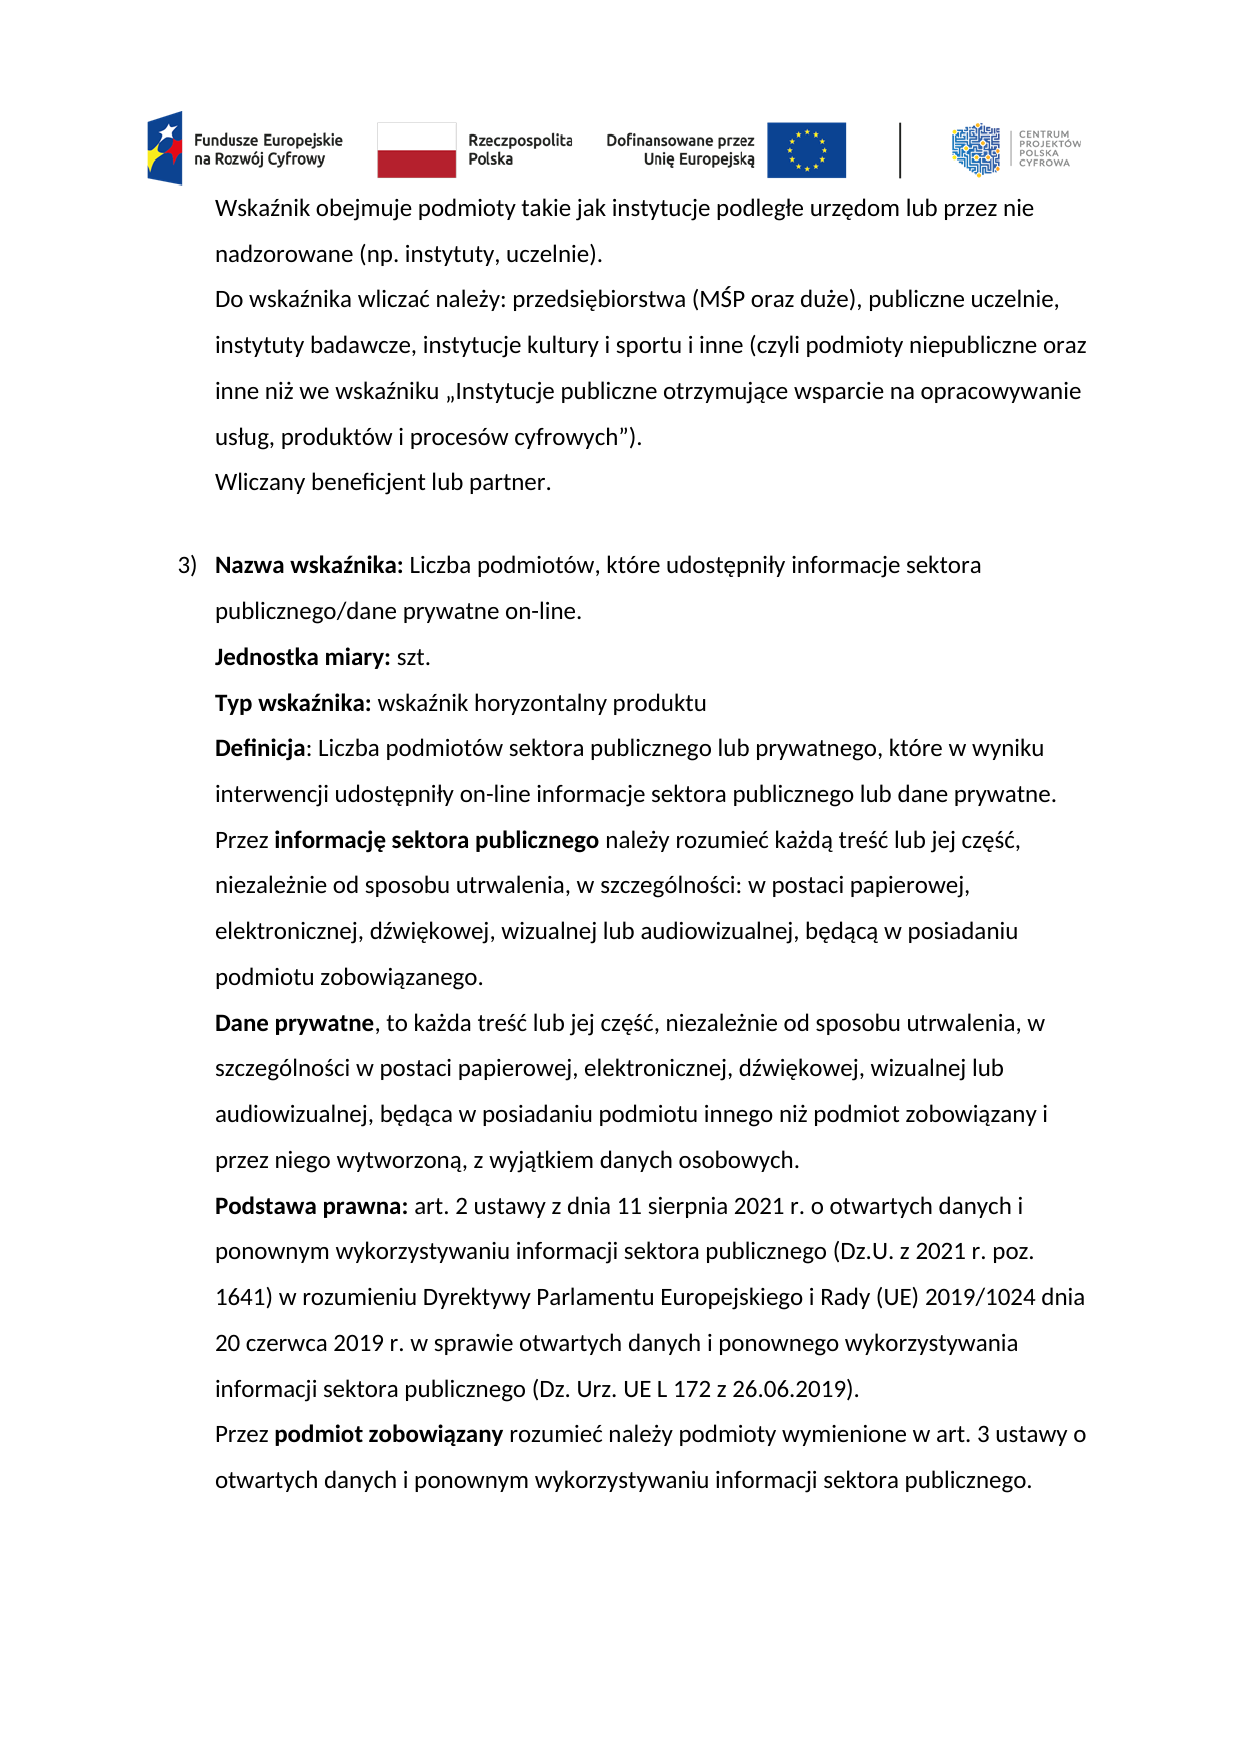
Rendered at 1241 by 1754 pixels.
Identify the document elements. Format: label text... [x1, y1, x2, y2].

picture [147, 111, 1081, 186]
text Nazwa wskaźnika: Liczba podmiotów, które udostępniły informacje sektora publicznego/dane prywatne on-line. Jednostka miary: szt. Typ wskaźnika: wskaźnik horyzontalny produktu Definicja: Liczba podmiotów sektora publicznego lub prywatnego, które w wyniku interwencji udostępniły on-line informacje sektora publicznego lub dane prywatne. Przez informację sektora publicznego należy rozumieć każdą treść lub jej część, niezależnie od sposobu utrwalenia, w szczególności: w postaci papierowej, elektronicznej, dźwiękowej, wizualnej lub audiowizualnej, będącą w posiadaniu podmiotu zobowiązanego. Dane prywatne, to każda treść lub jej część, niezależnie od sposobu utrwalenia, w szczególności w postaci papierowej, elektronicznej, dźwiękowej, wizualnej lub audiowizualnej, będąca w posiadaniu podmiotu innego niż podmiot zobowiązany i przez niego wytworzoną, z wyjątkiem danych osobowych. Podstawa prawna: art. 2 ustawy z dnia 11 sierpnia 2021 r. o otwartych danych i ponownym wykorzystywaniu informacji sektora publicznego (Dz.U. z 2021 r. poz. 1641) w rozumieniu Dyrektywy Parlamentu Europejskiego i Rady (UE) 2019/1024 dnia 20 czerwca 2019 r. w sprawie otwartych danych i ponownego wykorzystywania informacji sektora publicznego (Dz. Urz. UE L 172 z 26.06.2019). Przez podmiot zobowiązany rozumieć należy podmioty wymienione w art. 3 ustawy o otwartych danych i ponownym wykorzystywaniu informacji sektora publicznego. [177, 549, 1093, 1495]
